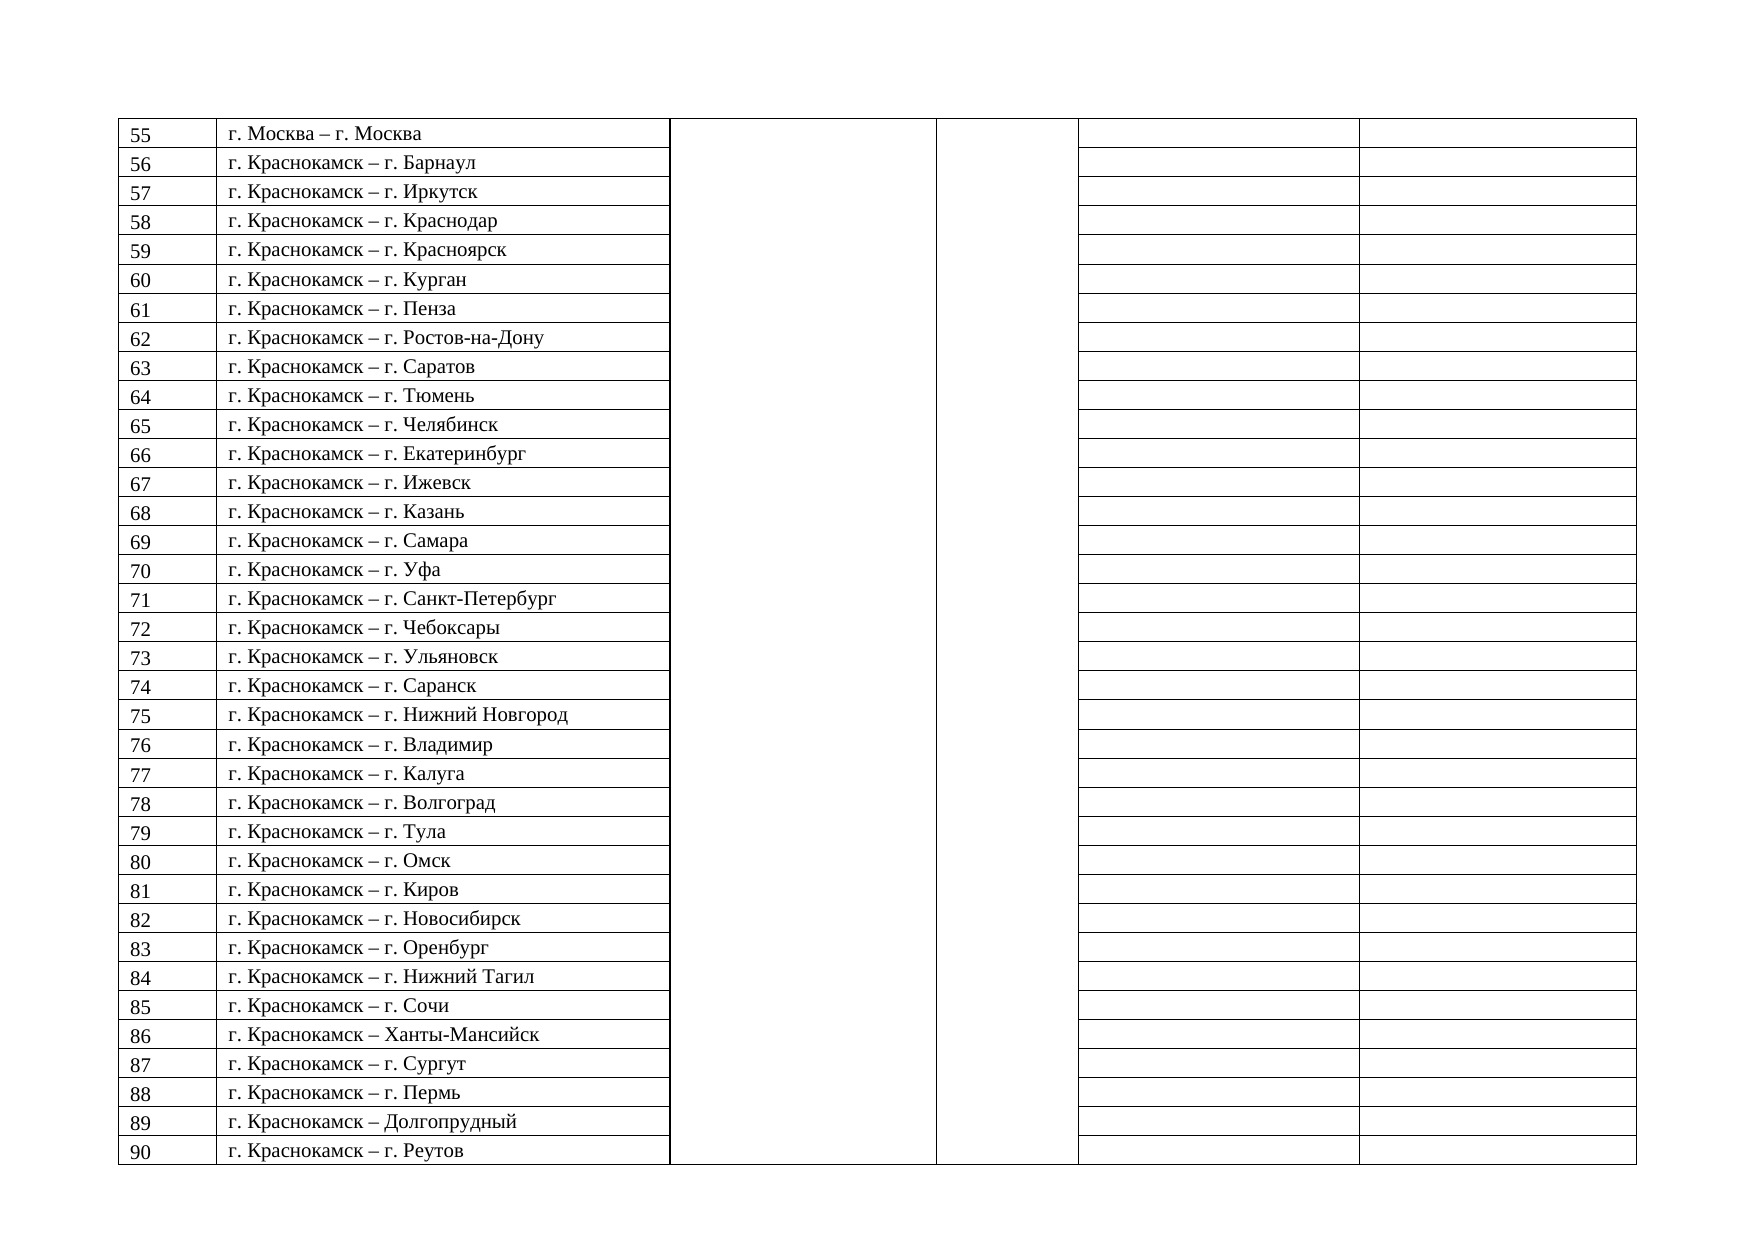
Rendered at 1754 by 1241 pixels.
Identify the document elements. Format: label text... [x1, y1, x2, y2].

table_cell [1360, 439, 1636, 467]
table_cell [1079, 700, 1359, 728]
table_cell [1360, 933, 1636, 961]
table_cell [1079, 1078, 1359, 1106]
table_cell г. Краснокамск – г. Киров [217, 875, 669, 903]
table_cell [1360, 817, 1636, 845]
table_cell [1079, 265, 1359, 292]
table_cell [1360, 235, 1636, 263]
table_cell [1360, 119, 1636, 147]
table_cell [1079, 1136, 1359, 1164]
table_cell г. Краснокамск – г. Омск [217, 846, 669, 874]
table_cell [1360, 206, 1636, 234]
table_cell [1079, 642, 1359, 670]
table_cell 78 [119, 788, 216, 816]
table_cell г. Краснокамск – г. Волгоград [217, 788, 669, 816]
table_cell [1079, 759, 1359, 787]
table_cell [1360, 265, 1636, 292]
table_cell [1079, 352, 1359, 380]
table_cell 71 [119, 584, 216, 612]
table_cell 63 [119, 352, 216, 380]
table_cell [1360, 1107, 1636, 1135]
table_cell 86 [119, 1020, 216, 1048]
table_cell [1360, 177, 1636, 205]
table_cell г. Краснокамск – г. Калуга [217, 759, 669, 787]
table_cell [1079, 875, 1359, 903]
table_cell [1360, 730, 1636, 757]
table_cell г. Краснокамск – г. Самара [217, 526, 669, 554]
table_cell [1079, 526, 1359, 554]
table_cell г. Краснокамск – г. Уфа [217, 555, 669, 583]
table_cell [1360, 323, 1636, 351]
table_cell 55 [119, 119, 216, 147]
table_cell [1079, 788, 1359, 816]
table_cell [1360, 410, 1636, 438]
table_cell г. Краснокамск – г. Пермь [217, 1078, 669, 1106]
table_cell 65 [119, 410, 216, 438]
table_cell г. Краснокамск – г. Краснодар [217, 206, 669, 234]
table_cell г. Краснокамск – Ханты-Мансийск [217, 1020, 669, 1048]
table_cell г. Краснокамск – г. Красноярск [217, 235, 669, 263]
table_cell г. Краснокамск – г. Ростов-на-Дону [217, 323, 669, 351]
table_cell 79 [119, 817, 216, 845]
table_cell 72 [119, 613, 216, 641]
table_cell г. Краснокамск – г. Иркутск [217, 177, 669, 205]
table_cell 90 [119, 1136, 216, 1164]
table_cell г. Краснокамск – г. Курган [217, 265, 669, 292]
table_cell г. Краснокамск – г. Владимир [217, 730, 669, 757]
table_cell [1079, 817, 1359, 845]
table_cell [1079, 439, 1359, 467]
table_cell г. Краснокамск – г. Казань [217, 497, 669, 525]
table_cell г. Краснокамск – г. Ульяновск [217, 642, 669, 670]
table_cell [1360, 846, 1636, 874]
table_cell [1079, 177, 1359, 205]
table_cell г. Краснокамск – г. Нижний Тагил [217, 962, 669, 990]
table_cell г. Краснокамск – г. Новосибирск [217, 904, 669, 932]
table_cell г. Краснокамск – г. Тула [217, 817, 669, 845]
table_cell 68 [119, 497, 216, 525]
table_cell г. Краснокамск – г. Нижний Новгород [217, 700, 669, 728]
table_cell г. Краснокамск – г. Сургут [217, 1049, 669, 1077]
table_cell г. Краснокамск – г. Саранск [217, 671, 669, 699]
table_cell 76 [119, 730, 216, 757]
table_cell 80 [119, 846, 216, 874]
table_cell [1079, 119, 1359, 147]
table_cell [1360, 991, 1636, 1019]
table_cell [1079, 1049, 1359, 1077]
table_cell [1360, 759, 1636, 787]
table_cell [1079, 671, 1359, 699]
table_cell [1360, 642, 1636, 670]
table_cell 81 [119, 875, 216, 903]
table_cell [1079, 1107, 1359, 1135]
table_cell 62 [119, 323, 216, 351]
table_cell 66 [119, 439, 216, 467]
table_cell [1360, 381, 1636, 409]
table_cell [1079, 410, 1359, 438]
table_cell [1079, 846, 1359, 874]
table_cell г. Краснокамск – г. Реутов [217, 1136, 669, 1164]
table_cell 89 [119, 1107, 216, 1135]
table_cell г. Краснокамск – г. Ижевск [217, 468, 669, 496]
table_cell [1360, 788, 1636, 816]
table_cell [1360, 904, 1636, 932]
table_cell 84 [119, 962, 216, 990]
table_cell [1360, 1136, 1636, 1164]
table_cell [1079, 904, 1359, 932]
table_cell г. Краснокамск – г. Сочи [217, 991, 669, 1019]
table_cell г. Краснокамск – г. Чебоксары [217, 613, 669, 641]
table_cell 77 [119, 759, 216, 787]
table_cell 73 [119, 642, 216, 670]
table_cell 83 [119, 933, 216, 961]
table_cell [1079, 555, 1359, 583]
table_cell [1079, 148, 1359, 176]
table_cell [1360, 671, 1636, 699]
table_cell г. Краснокамск – г. Барнаул [217, 148, 669, 176]
table_cell г. Краснокамск – г. Санкт-Петербург [217, 584, 669, 612]
table_cell [1079, 584, 1359, 612]
table_cell [1079, 206, 1359, 234]
table_cell [1360, 1049, 1636, 1077]
table_cell [1360, 148, 1636, 176]
table_cell [1360, 962, 1636, 990]
table_cell 61 [119, 294, 216, 322]
table_cell [1079, 933, 1359, 961]
table_cell 85 [119, 991, 216, 1019]
table_cell [1079, 235, 1359, 263]
table_cell [1079, 323, 1359, 351]
table_cell г. Краснокамск – Долгопрудный [217, 1107, 669, 1135]
table_cell 69 [119, 526, 216, 554]
table_cell [1079, 991, 1359, 1019]
table_cell [1360, 700, 1636, 728]
table_cell [1079, 294, 1359, 322]
table_cell 60 [119, 265, 216, 292]
table_cell [1360, 352, 1636, 380]
table_cell 75 [119, 700, 216, 728]
table_cell [1360, 875, 1636, 903]
table_cell [1079, 1020, 1359, 1048]
table_cell [1079, 468, 1359, 496]
table_cell г. Краснокамск – г. Саратов [217, 352, 669, 380]
table_cell 82 [119, 904, 216, 932]
table_cell г. Краснокамск – г. Екатеринбург [217, 439, 669, 467]
table_cell 59 [119, 235, 216, 263]
table_cell [1079, 613, 1359, 641]
table_cell [1360, 1078, 1636, 1106]
table_cell [1360, 294, 1636, 322]
table_cell 67 [119, 468, 216, 496]
table_cell г. Краснокамск – г. Челябинск [217, 410, 669, 438]
table_cell [1079, 381, 1359, 409]
table_cell 70 [119, 555, 216, 583]
table_cell 87 [119, 1049, 216, 1077]
table_cell [1360, 1020, 1636, 1048]
table_cell г. Краснокамск – г. Оренбург [217, 933, 669, 961]
table_cell [1079, 962, 1359, 990]
table_cell [1360, 468, 1636, 496]
table_cell 57 [119, 177, 216, 205]
table_cell [1360, 526, 1636, 554]
table_cell г. Краснокамск – г. Пенза [217, 294, 669, 322]
table_cell 58 [119, 206, 216, 234]
table_cell 64 [119, 381, 216, 409]
table_cell [1079, 730, 1359, 757]
table_cell 74 [119, 671, 216, 699]
table_cell [1360, 555, 1636, 583]
table_cell [1360, 497, 1636, 525]
table_cell 56 [119, 148, 216, 176]
table_cell г. Краснокамск – г. Тюмень [217, 381, 669, 409]
table_cell г. Москва – г. Москва [217, 119, 669, 147]
table_cell [1360, 613, 1636, 641]
table_cell [1360, 584, 1636, 612]
table_cell [1079, 497, 1359, 525]
table_cell 88 [119, 1078, 216, 1106]
